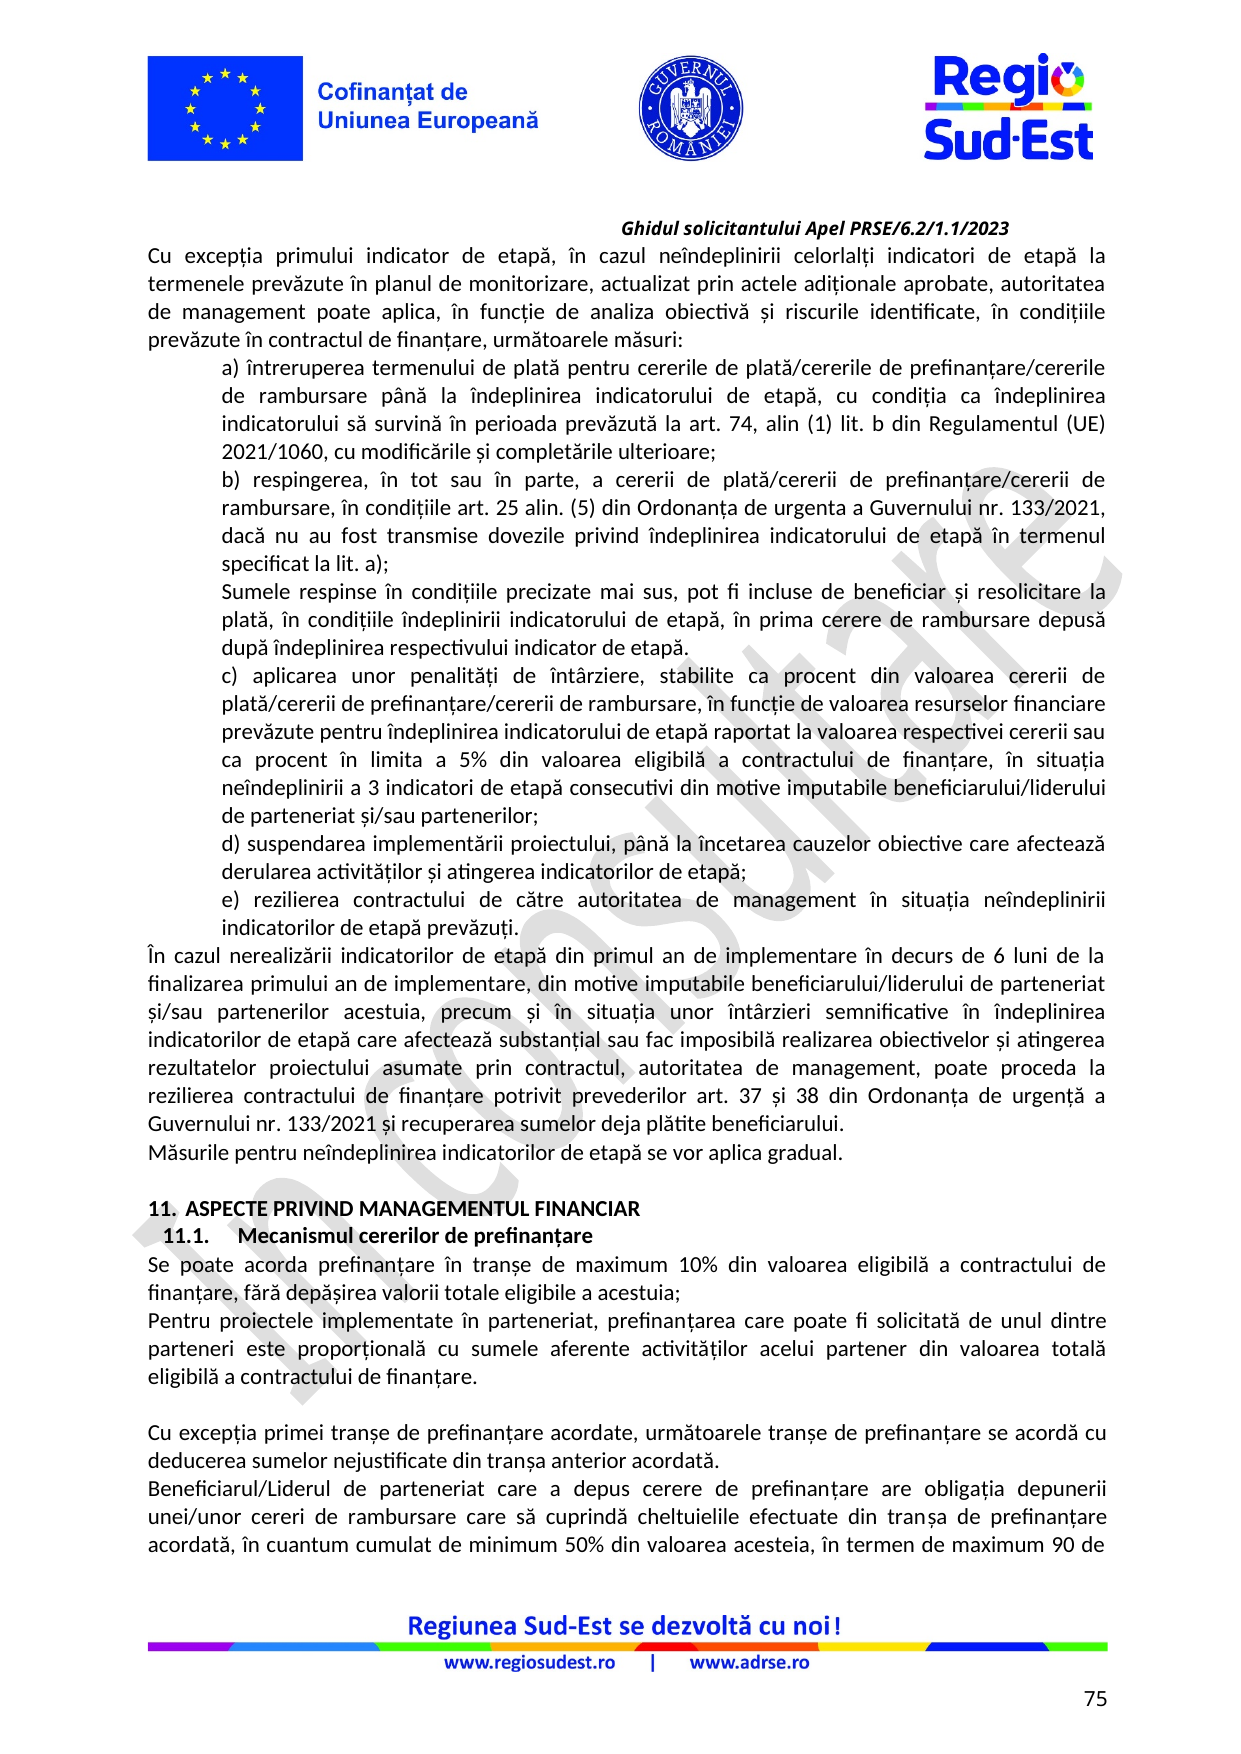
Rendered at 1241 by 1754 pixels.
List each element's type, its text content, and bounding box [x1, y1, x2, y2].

picture [147, 53, 1093, 162]
subtitle Mecanismul cererilor de prefinanțare [162, 1222, 1107, 1250]
picture [147, 1615, 1108, 1672]
text c) aplicarea unor penalități de întârziere, stabilite ca procent din valoarea cererii de plată/cererii de prefinanțare/cererii de rambursare, în funcție de valoarea resurselor financiare prevăzute pentru îndeplinirea indicatorului de etapă raportat la valoarea respectivei cererii sau ca procent în limita a 5% din valoarea eligibilă a contractului de finanțare, în situația neîndeplinirii a 3 indicatori de etapă consecutivi din motive imputabile beneficiarului/liderului de parteneriat și/sau partenerilor; [221, 661, 1107, 829]
text Cu excepția primului indicator de etapă, în cazul neîndeplinirii celorlalți indicatori de etapă la termenele prevăzute în planul de monitorizare, actualizat prin actele adiționale aprobate, autoritatea de management poate aplica, în funcție de analiza obiectivă și riscurile identificate, în condițiile prevăzute în contractul de finanțare, următoarele măsuri: [148, 241, 1107, 353]
text Cu excepţia primei tranşe de prefinanţare acordate, următoarele tranşe de prefinanţare se acordă cu deducerea sumelor nejustificate din tranşa anterior acordată. [148, 1418, 1107, 1474]
text În cazul nerealizării indicatorilor de etapă din primul an de implementare în decurs de 6 luni de la finalizarea primului an de implementare, din motive imputabile beneficiarului/liderului de parteneriat și/sau partenerilor acestuia, precum și în situația unor întârzieri semnificative în îndeplinirea indicatorilor de etapă care afectează substanțial sau fac imposibilă realizarea obiectivelor și atingerea rezultatelor proiectului asumate prin contractul, autoritatea de management, poate proceda la rezilierea contractului de finanțare potrivit prevederilor art. 37 și 38 din Ordonanța de urgență a Guvernului nr. 133/2021 și recuperarea sumelor deja plătite beneficiarului. [148, 941, 1107, 1138]
text Sumele respinse în condițiile precizate mai sus, pot fi incluse de beneficiar și resolicitare la plată, în condițiile îndeplinirii indicatorului de etapă, în prima cerere de rambursare depusă după îndeplinirea respectivului indicator de etapă. [221, 577, 1107, 661]
subtitle ASPECTE PRIVIND MANAGEMENTUL FINANCIAR [148, 1194, 1107, 1222]
text Se poate acorda prefinanţare în tranşe de maximum 10% din valoarea eligibilă a contractului de finanţare, fără depăşirea valorii totale eligibile a acestuia; [148, 1250, 1107, 1306]
text e) rezilierea contractului de către autoritatea de management în situația neîndeplinirii indicatorilor de etapă prevăzuți. [221, 885, 1107, 941]
text Pentru proiectele implementate în parteneriat, prefinanţarea care poate fi solicitată de unul dintre parteneri este proporţională cu sumele aferente activităţilor acelui partener din valoarea totală eligibilă a contractului de finanţare. [148, 1306, 1107, 1390]
text a) întreruperea termenului de plată pentru cererile de plată/cererile de prefinanțare/cererile de rambursare până la îndeplinirea indicatorului de etapă, cu condiția ca îndeplinirea indicatorului să survină în perioada prevăzută la art. 74, alin (1) lit. b din Regulamentul (UE) 2021/1060, cu modificările și completările ulterioare; [221, 353, 1107, 465]
text b) respingerea, în tot sau în parte, a cererii de plată/cererii de prefinanțare/cererii de rambursare, în condițiile art. 25 alin. (5) din Ordonanța de urgenta a Guvernului nr. 133/2021, dacă nu au fost transmise dovezile privind îndeplinirea indicatorului de etapă în termenul specificat la lit. a); [221, 465, 1107, 577]
text Măsurile pentru neîndeplinirea indicatorilor de etapă se vor aplica gradual. [148, 1138, 1107, 1166]
text d) suspendarea implementării proiectului, până la încetarea cauzelor obiective care afectează derularea activităților și atingerea indicatorilor de etapă; [221, 829, 1107, 885]
